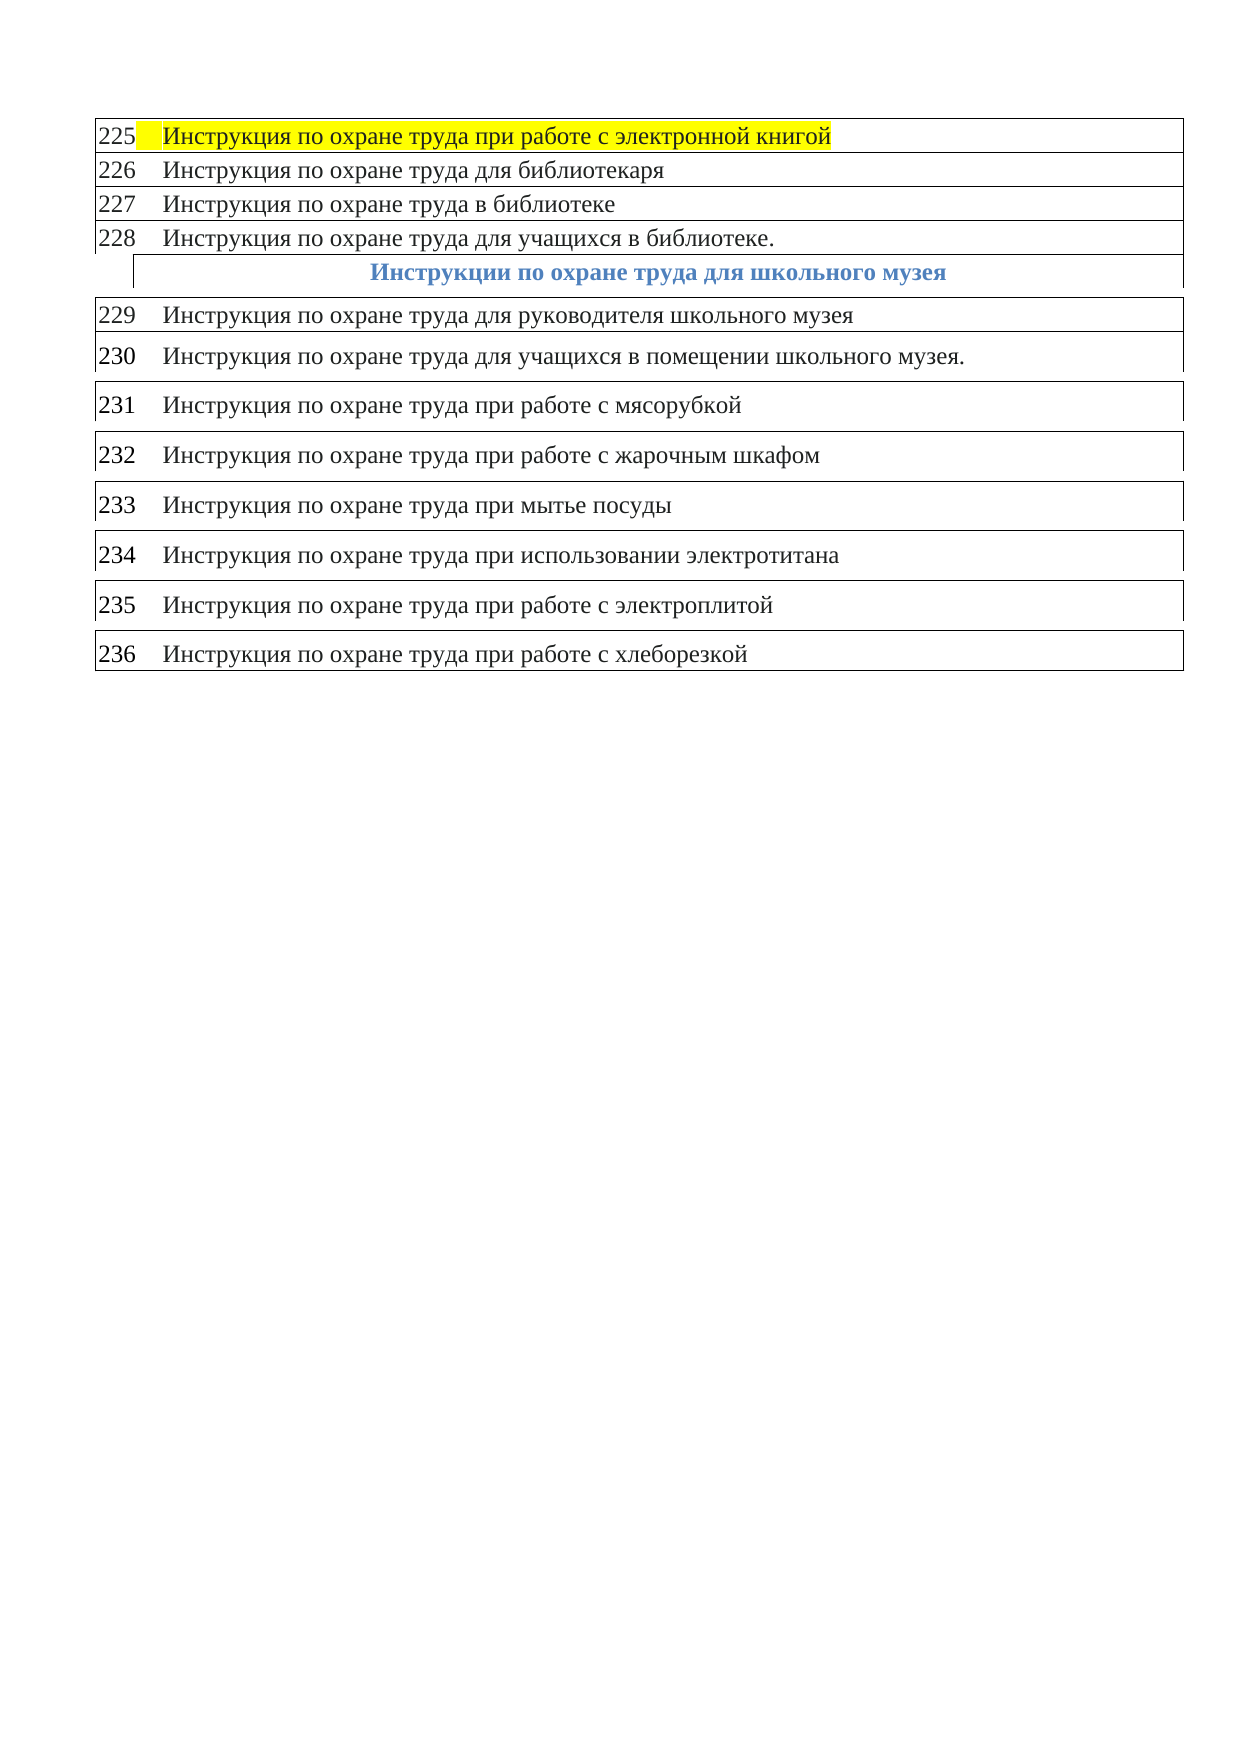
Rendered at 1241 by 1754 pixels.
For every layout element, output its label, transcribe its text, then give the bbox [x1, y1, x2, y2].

list Инструкция по охране труда для учащихся в библиотеке. [96, 221, 1183, 254]
list Инструкция по охране труда при работе с электронной книгой [96, 119, 1183, 152]
list Инструкция по охране труда для учащихся в помещении школьного музея. [96, 332, 1183, 372]
text Инструкции по охране труда для школьного музея [134, 255, 1183, 288]
list Инструкция по охране труда при мытье посуды [96, 482, 1183, 521]
list Инструкция по охране труда при работе с электроплитой [96, 581, 1183, 621]
list Инструкция по охране труда при работе с хлеборезкой [96, 631, 1183, 670]
list Инструкция по охране труда при работе с жарочным шкафом [96, 432, 1183, 471]
list Инструкция по охране труда при работе с мясорубкой [96, 382, 1183, 421]
list Инструкция по охране труда в библиотеке [96, 187, 1183, 220]
list Инструкция по охране труда при использовании электротитана [96, 531, 1183, 571]
list Инструкция по охране труда для руководителя школьного музея [96, 298, 1183, 331]
list Инструкция по охране труда для библиотекаря [96, 153, 1183, 186]
